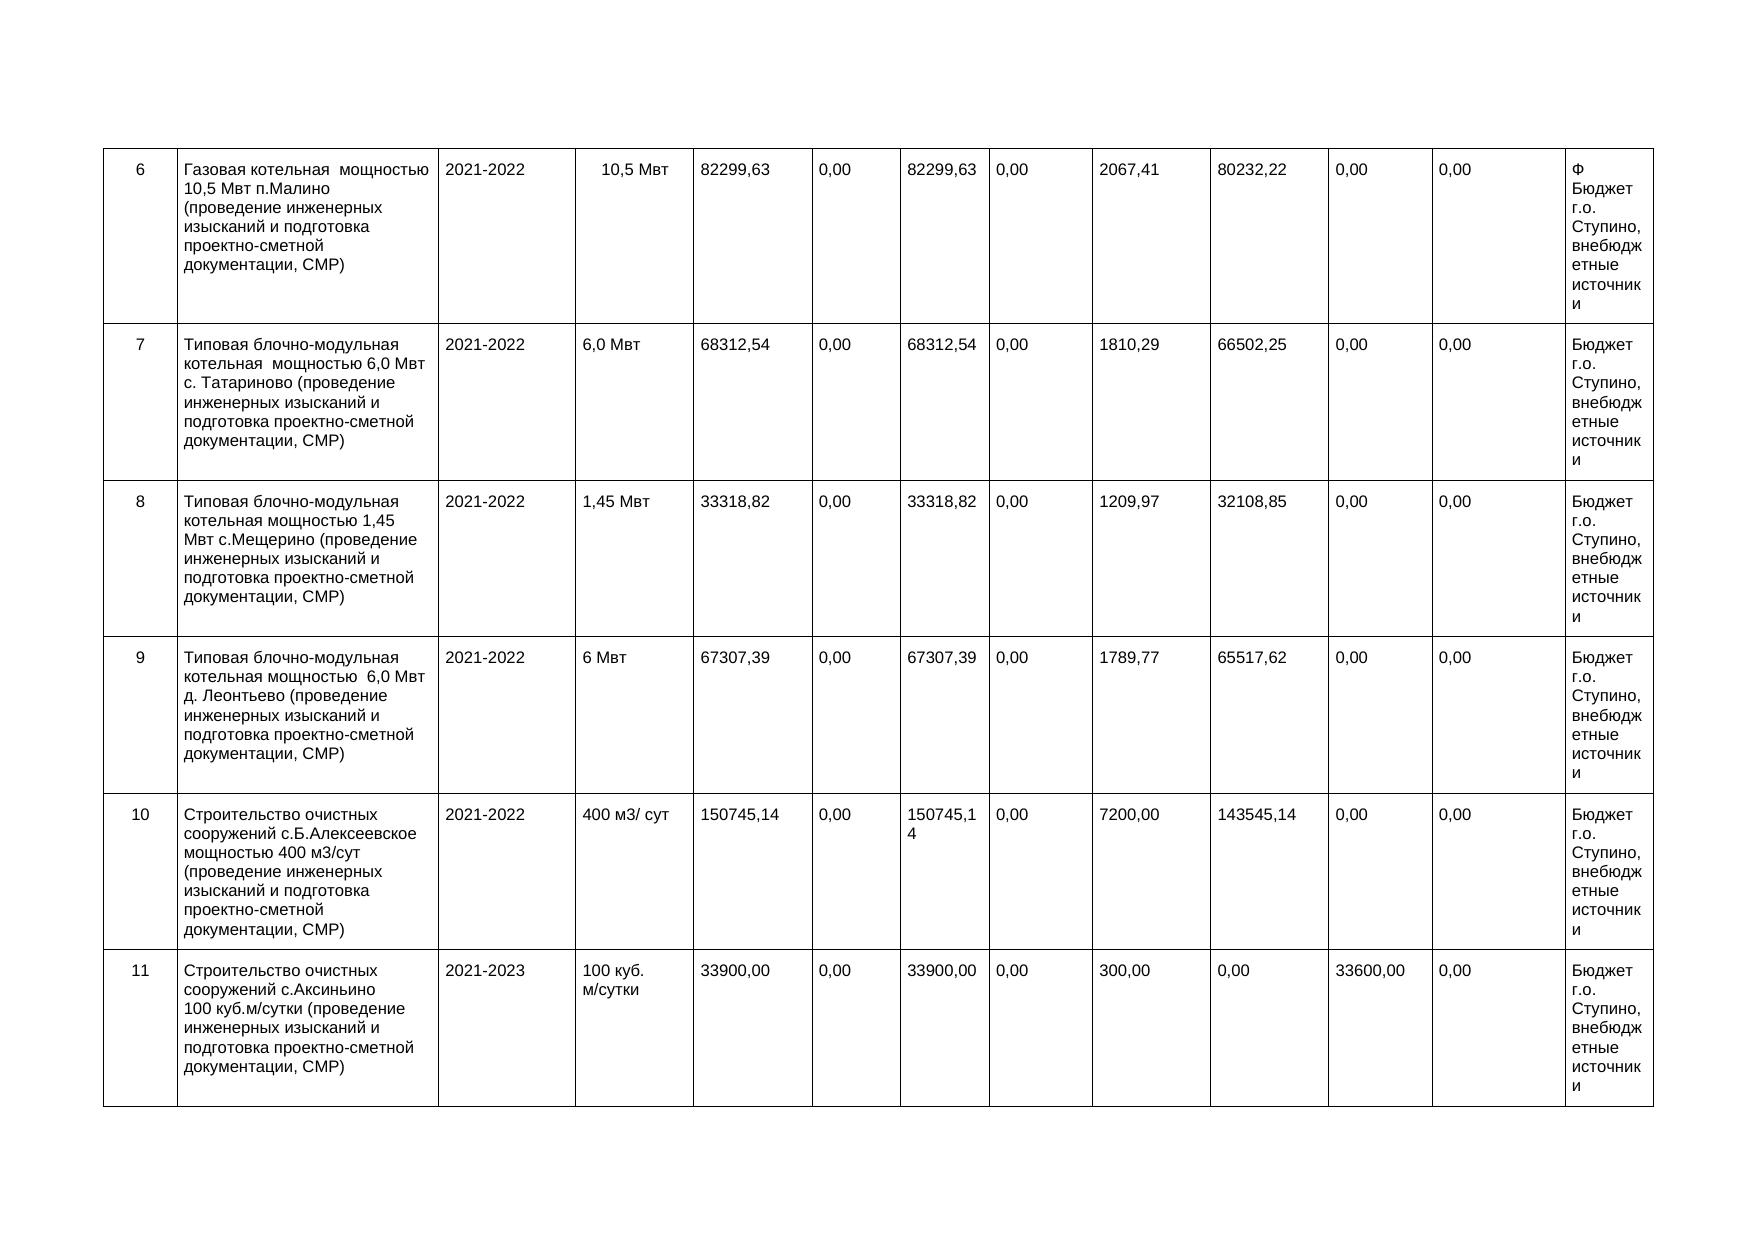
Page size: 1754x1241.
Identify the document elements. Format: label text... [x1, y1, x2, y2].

table_cell 8 [104, 481, 177, 636]
table_cell 6,0 Мвт [576, 324, 693, 480]
table_cell 150745,14 [694, 794, 812, 949]
table_cell Газовая котельная мощностью 10,5 Мвт п.Малино (проведение инженерных изысканий и подготовка проектно-сметной документации, СМР) [178, 149, 438, 323]
table_cell 0,00 [990, 481, 1092, 636]
table_cell 0,00 [1211, 950, 1328, 1106]
table_cell Бюджет г.о. Ступино, внебюджетные источники [1566, 794, 1653, 949]
table_cell 0,00 [1433, 324, 1565, 480]
table_cell 2067,41 [1093, 149, 1210, 323]
table_cell Типовая блочно-модульная котельная мощностью 1,45 Мвт с.Мещерино (проведение инженерных изысканий и подготовка проектно-сметной документации, СМР) [178, 481, 438, 636]
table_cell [1566, 950, 1653, 1106]
table_cell Бюджет г.о. Ступино, внебюджетные источники [1566, 481, 1653, 636]
table_cell 0,00 [1433, 149, 1565, 323]
table_cell 33900,00 [694, 950, 812, 1106]
table_cell 68312,54 [694, 324, 812, 480]
table_cell 143545,14 [1211, 794, 1328, 949]
table_cell 1,45 Мвт [576, 481, 693, 636]
table_cell 7 [104, 324, 177, 480]
table_cell Строительство очистных сооружений с.Аксиньино 100 куб.м/сутки (проведение инженерных изысканий и подготовка проектно-сметной документации, СМР) [178, 950, 438, 1106]
table_cell 2021-2023 [439, 950, 575, 1106]
table_cell 150745,14 [901, 794, 989, 949]
table_cell 0,00 [1329, 481, 1432, 636]
table_cell 0,00 [1433, 794, 1565, 949]
table_cell 0,00 [1329, 324, 1432, 480]
table_cell 7200,00 [1093, 794, 1210, 949]
table_cell 0,00 [1329, 794, 1432, 949]
table_cell 67307,39 [901, 637, 989, 793]
table_cell 6 Мвт [576, 637, 693, 793]
table_cell 10,5 Мвт [576, 149, 693, 323]
table_cell 0,00 [990, 794, 1092, 949]
table_cell 68312,54 [901, 324, 989, 480]
table_cell 0,00 [990, 324, 1092, 480]
table_cell Бюджет г.о. Ступино, внебюджетные источники [1566, 637, 1653, 793]
table_cell 2021-2022 [439, 637, 575, 793]
table_cell 0,00 [990, 149, 1092, 323]
table_cell 0,00 [1433, 481, 1565, 636]
table_cell 2021-2022 [439, 794, 575, 949]
table_cell 2021-2022 [439, 481, 575, 636]
table_cell Бюджет г.о. Ступино, внебюджетные источники [1566, 324, 1653, 480]
table_cell 0,00 [813, 149, 900, 323]
table_cell 10 [104, 794, 177, 949]
table_cell 400 м3/ сут [576, 794, 693, 949]
table_cell Строительство очистных сооружений с.Б.Алексеевское мощностью 400 м3/сут (проведение инженерных изысканий и подготовка проектно-сметной документации, СМР) [178, 794, 438, 949]
table_cell 0,00 [813, 324, 900, 480]
table_cell Ф Бюджет г.о. Ступино, внебюджетные источники [1566, 149, 1653, 323]
table_cell 0,00 [990, 637, 1092, 793]
table_cell 0,00 [1433, 637, 1565, 793]
table_cell 0,00 [813, 637, 900, 793]
table_cell 80232,22 [1211, 149, 1328, 323]
table_cell 300,00 [1093, 950, 1210, 1106]
table_cell 0,00 [1329, 149, 1432, 323]
table_cell Типовая блочно-модульная котельная мощностью 6,0 Мвт д. Леонтьево (проведение инженерных изысканий и подготовка проектно-сметной документации, СМР) [178, 637, 438, 793]
table_cell 33318,82 [901, 481, 989, 636]
table_cell 33600,00 [1329, 950, 1432, 1106]
table_cell 82299,63 [694, 149, 812, 323]
table_cell 33318,82 [694, 481, 812, 636]
table_cell 1209,97 [1093, 481, 1210, 636]
table_cell 1810,29 [1093, 324, 1210, 480]
table_cell 100 куб. м/сутки [576, 950, 693, 1106]
table_cell 67307,39 [694, 637, 812, 793]
table_cell 0,00 [813, 950, 900, 1106]
table_cell 0,00 [813, 481, 900, 636]
table_cell 1789,77 [1093, 637, 1210, 793]
table_cell 2021-2022 [439, 324, 575, 480]
table_cell 6 [104, 149, 177, 323]
table_cell 33900,00 [901, 950, 989, 1106]
table_cell 2021-2022 [439, 149, 575, 323]
table_cell 9 [104, 637, 177, 793]
table_cell 0,00 [990, 950, 1092, 1106]
table_cell 11 [104, 950, 177, 1106]
table_cell 0,00 [1329, 637, 1432, 793]
table_cell 0,00 [1433, 950, 1565, 1106]
table_cell 0,00 [813, 794, 900, 949]
table_cell 65517,62 [1211, 637, 1328, 793]
table_cell 66502,25 [1211, 324, 1328, 480]
table_cell 32108,85 [1211, 481, 1328, 636]
table_cell 82299,63 [901, 149, 989, 323]
table_cell Типовая блочно-модульная котельная мощностью 6,0 Мвт с. Татариново (проведение инженерных изысканий и подготовка проектно-сметной документации, СМР) [178, 324, 438, 480]
